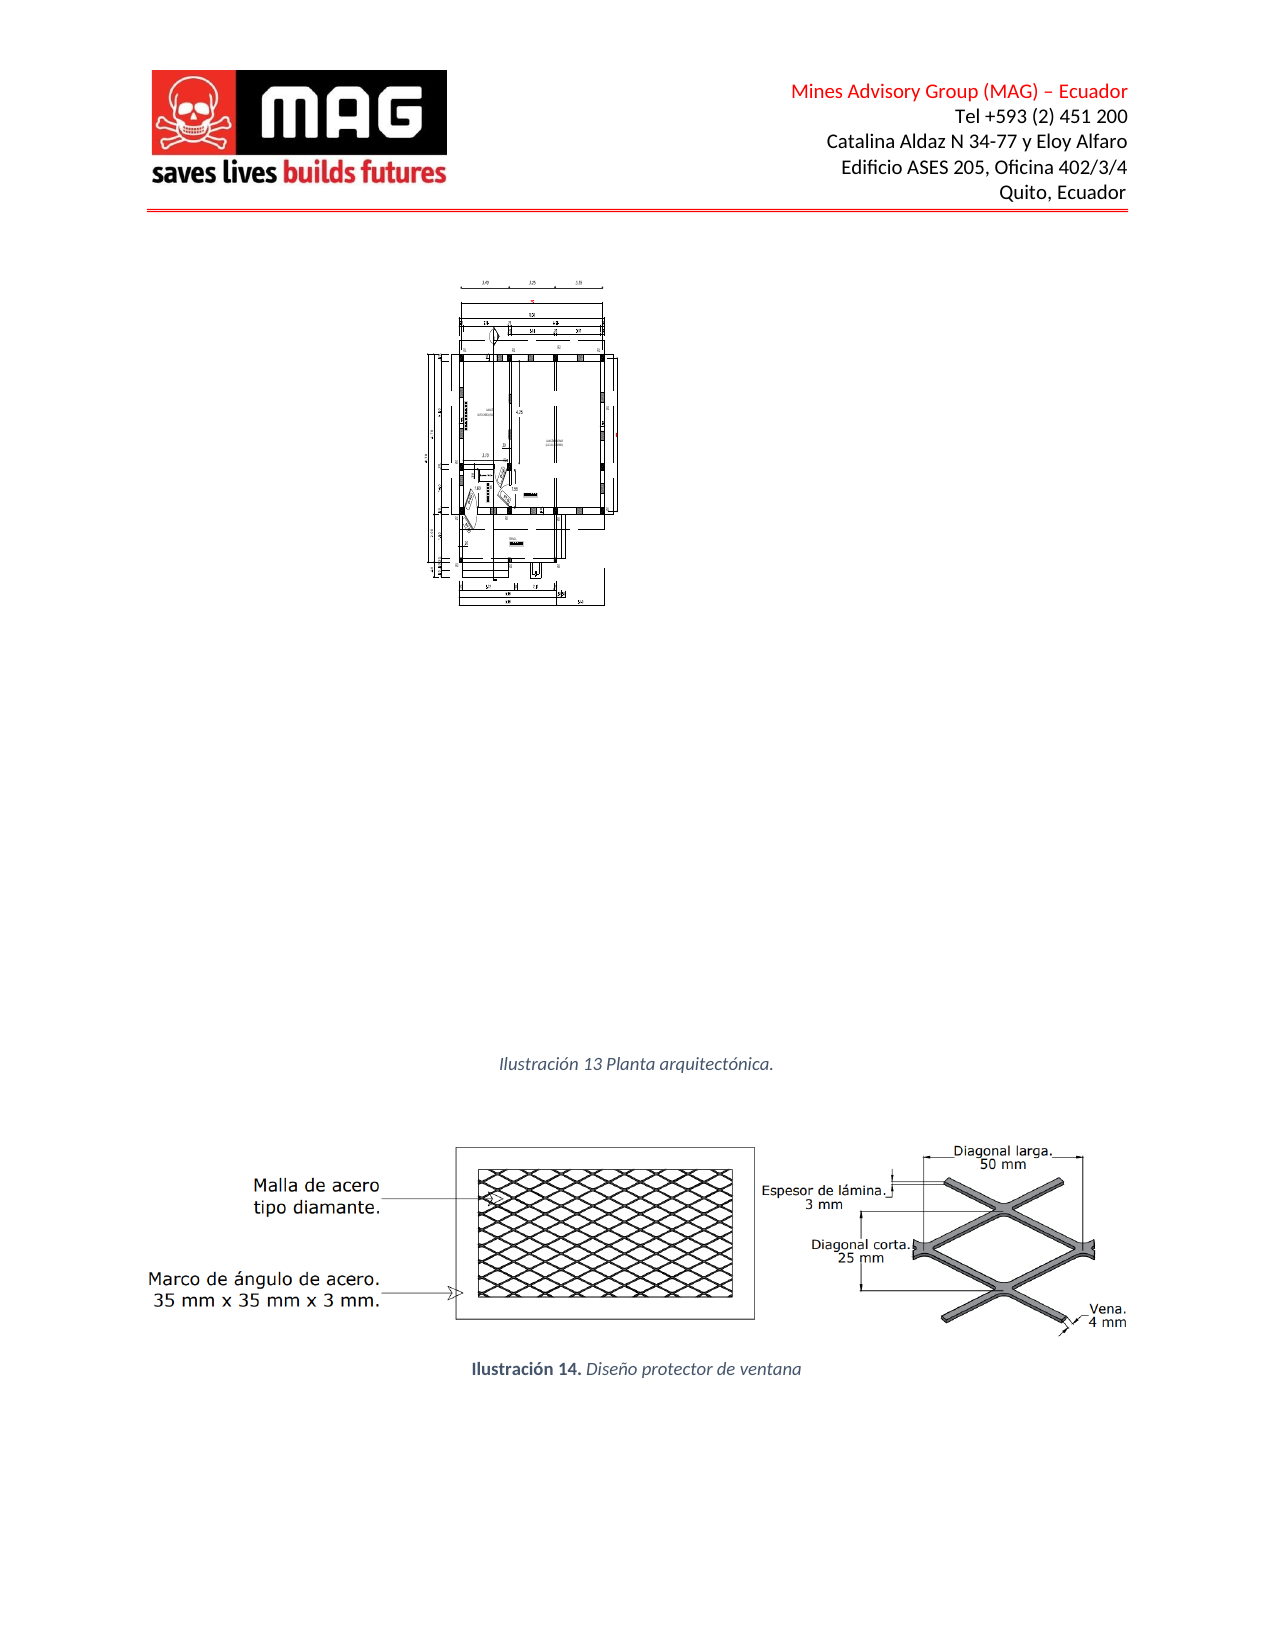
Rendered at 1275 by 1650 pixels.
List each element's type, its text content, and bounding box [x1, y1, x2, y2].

text Ilustración 14. Diseño protector de ventana [142, 1357, 1133, 1380]
text Ilustración 13 Planta arquitectónica. [142, 1052, 1133, 1075]
picture [151, 70, 447, 186]
picture [144, 1142, 1131, 1339]
